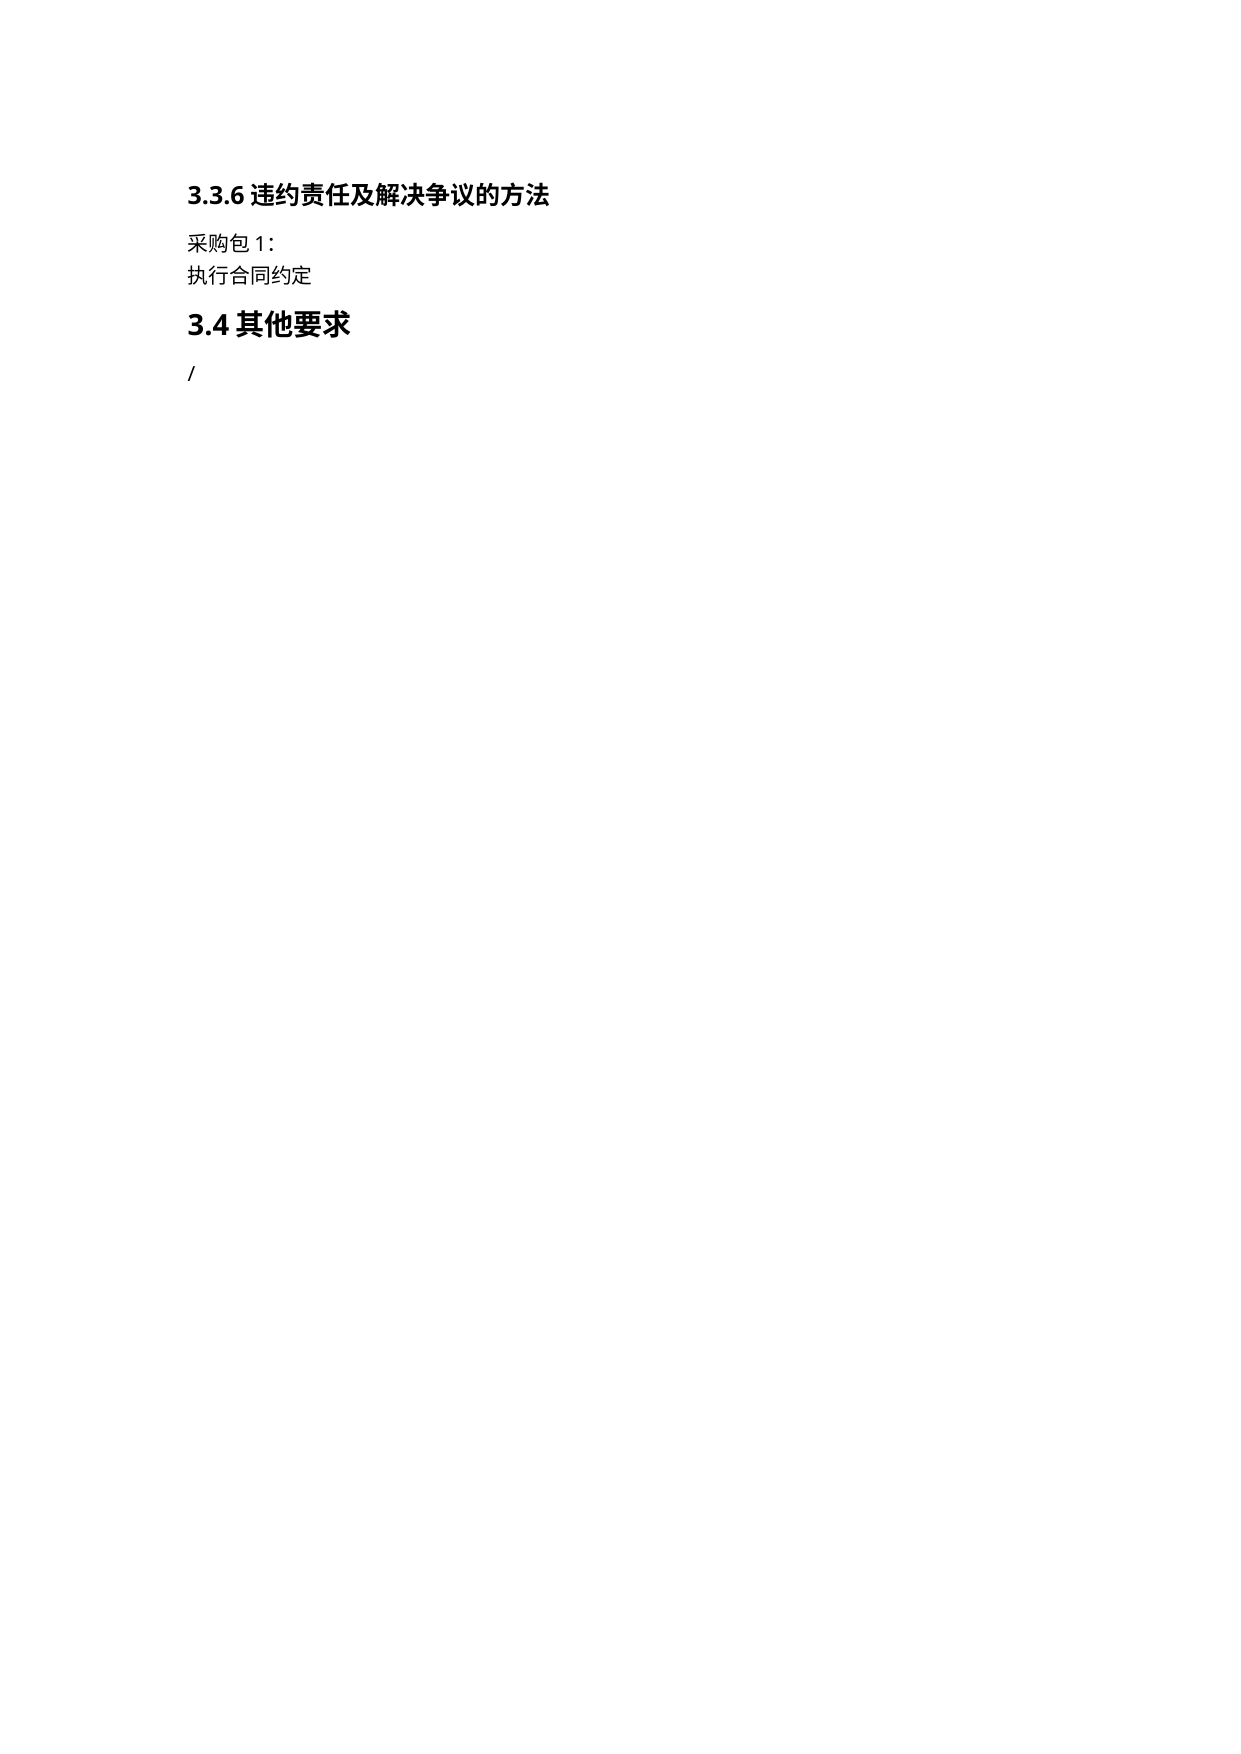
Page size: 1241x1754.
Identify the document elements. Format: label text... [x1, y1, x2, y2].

text 执行合同约定 [187, 259, 1053, 292]
text 采购包1： [187, 227, 1053, 259]
text 3.3.6违约责任及解决争议的方法 [187, 162, 1053, 227]
text 3.4其他要求 [187, 292, 1053, 357]
text / [187, 357, 1053, 389]
